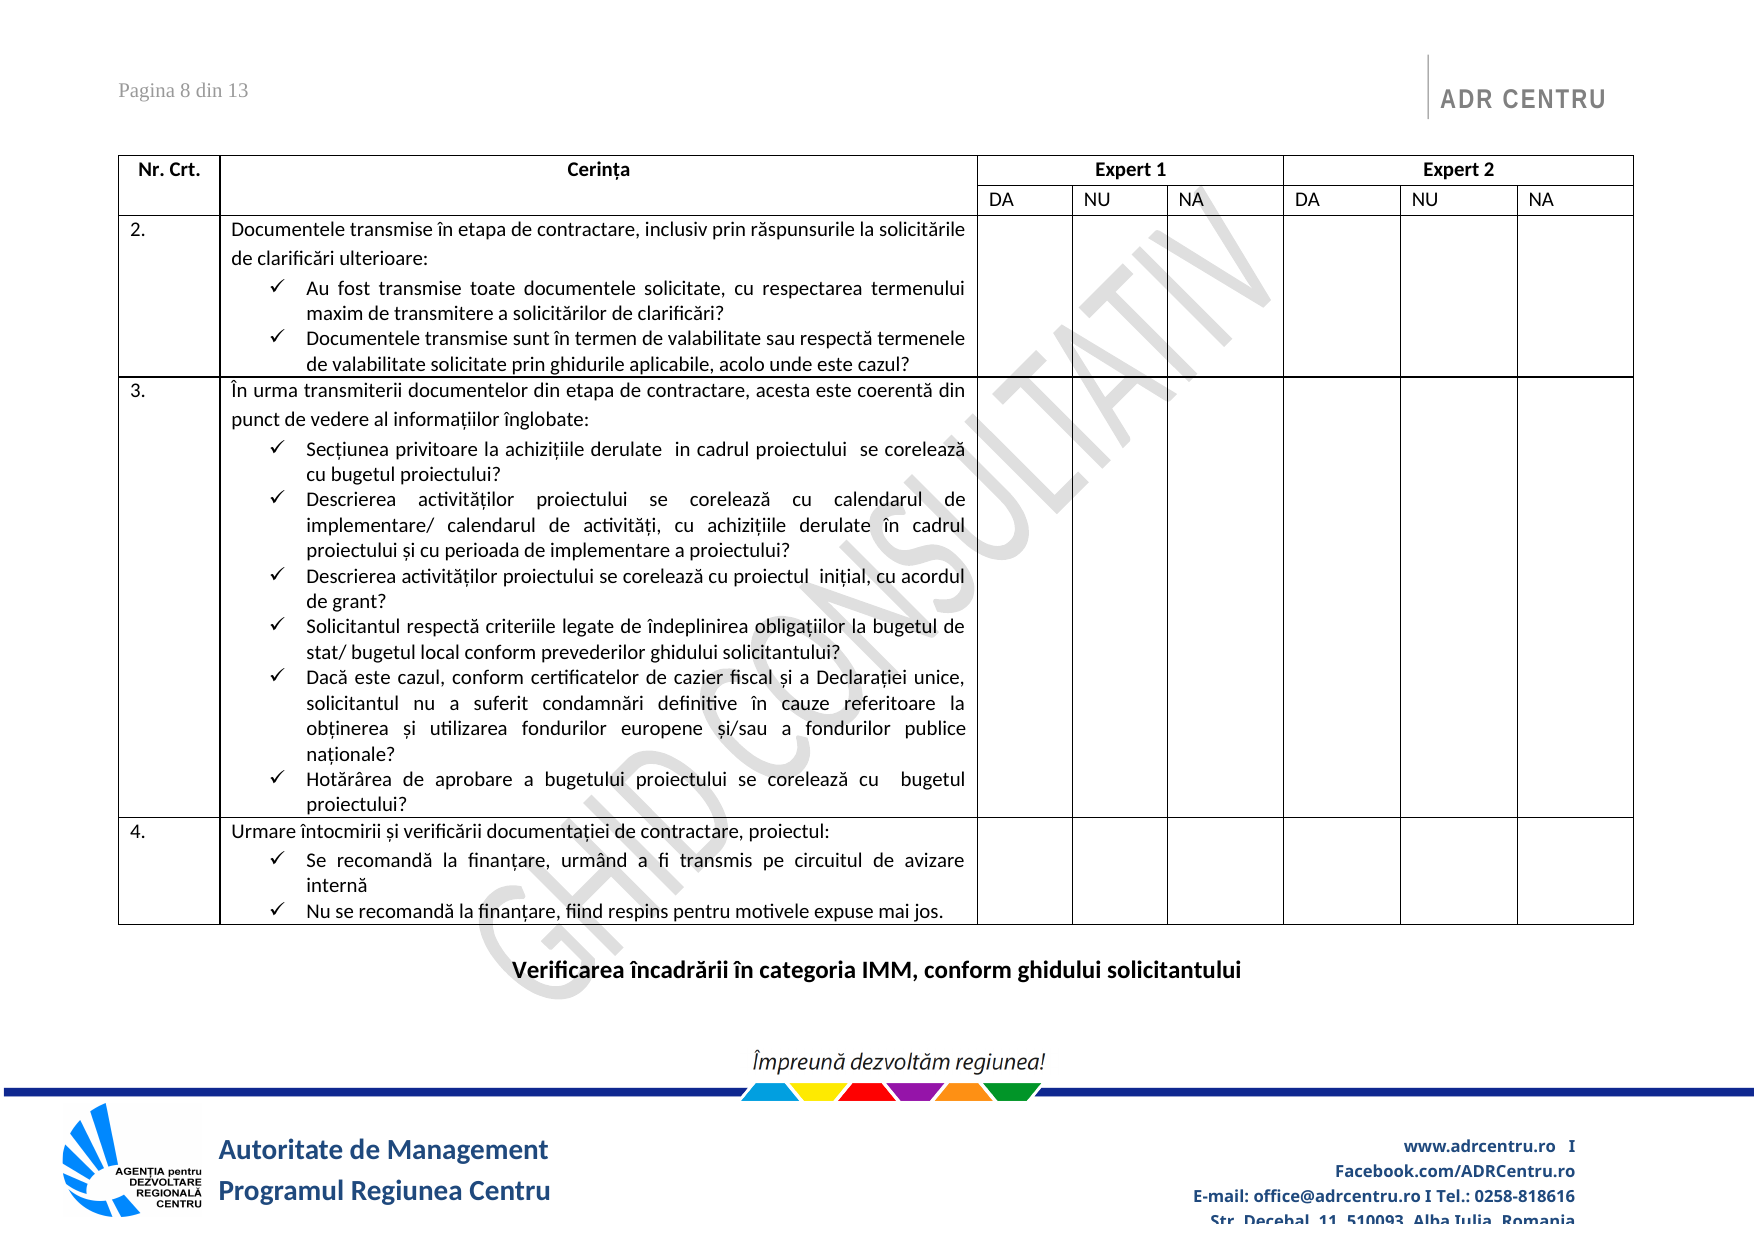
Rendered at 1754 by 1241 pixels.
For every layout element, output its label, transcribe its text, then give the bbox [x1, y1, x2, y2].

table_cell DA [1284, 186, 1400, 215]
table_cell [1284, 216, 1400, 376]
table_cell [1168, 818, 1283, 923]
table_cell Urmare întocmirii și verificării documentației de contractare, proiectul: Se recomandă la finanțare, urmând a fi transmis pe circuitul de avizare internă Nu se recomandă la finanțare, fiind respins pentru motivele expuse mai jos. [221, 818, 977, 923]
picture [786, 1083, 1754, 1101]
table_cell NU [1073, 186, 1167, 215]
table_cell NU [1401, 186, 1517, 215]
picture [739, 1048, 1059, 1075]
table_cell NA [1518, 186, 1633, 215]
table_cell [1518, 818, 1633, 923]
table_cell [1073, 818, 1167, 923]
table_cell [1168, 378, 1283, 817]
table_cell [978, 378, 1072, 817]
table_cell DA [978, 186, 1072, 215]
table_cell [1401, 378, 1517, 817]
table_cell [978, 818, 1072, 923]
table_header Expert 2 [1284, 156, 1633, 185]
table_cell [1401, 818, 1517, 923]
table_cell [1284, 378, 1400, 817]
table_cell 4. [119, 818, 219, 923]
table_header Nr. Crt. [119, 156, 219, 215]
picture [3, 1083, 754, 1101]
table_header Expert 1 [978, 156, 1283, 185]
table_cell [1518, 378, 1633, 817]
picture [62, 1103, 202, 1217]
table_cell Documentele transmise în etapa de contractare, inclusiv prin răspunsurile la solicitările de clarificări ulterioare: Au fost transmise toate documentele solicitate, cu respectarea termenului maxim de transmitere a solicitărilor de clarificări? Documentele transmise sunt în termen de valabilitate sau respectă termenele de valabilitate solicitate prin ghidurile aplicabile, acolo unde este cazul? [221, 216, 977, 376]
table_cell 3. [119, 378, 219, 817]
title Verificarea încadrării în categoria IMM, conform ghidului solicitantului [118, 954, 1636, 985]
table_cell NA [1168, 186, 1283, 215]
table_cell 2. [119, 216, 219, 376]
table_cell [1518, 216, 1633, 376]
table_cell [1073, 378, 1167, 817]
table_cell [1401, 216, 1517, 376]
table_header Cerința [221, 156, 977, 215]
table_cell În urma transmiterii documentelor din etapa de contractare, acesta este coerentă din punct de vedere al informațiilor înglobate: Secțiunea privitoare la achizițiile derulate in cadrul proiectului se corelează cu bugetul proiectului? Descrierea activităților proiectului se corelează cu calendarul de implementare/ calendarul de activități, cu achizițiile derulate în cadrul proiectului și cu perioada de implementare a proiectului? Descrierea activităților proiectului se corelează cu proiectul inițial, cu acordul de grant? Solicitantul respectă criteriile legate de îndeplinirea obligațiilor la bugetul de stat/ bugetul local conform prevederilor ghidului solicitantului? Dacă este cazul, conform certificatelor de cazier fiscal și a Declarației unice, solicitantul nu a suferit condamnări definitive în cauze referitoare la obținerea şi utilizarea fondurilor europene şi/sau a fondurilor publice naţionale? Hotărârea de aprobare a bugetului proiectului se corelează cu bugetul proiectului? [221, 378, 977, 817]
table_cell [1073, 216, 1167, 376]
table_cell [1168, 216, 1283, 376]
table_cell [978, 216, 1072, 376]
table_cell [1284, 818, 1400, 923]
